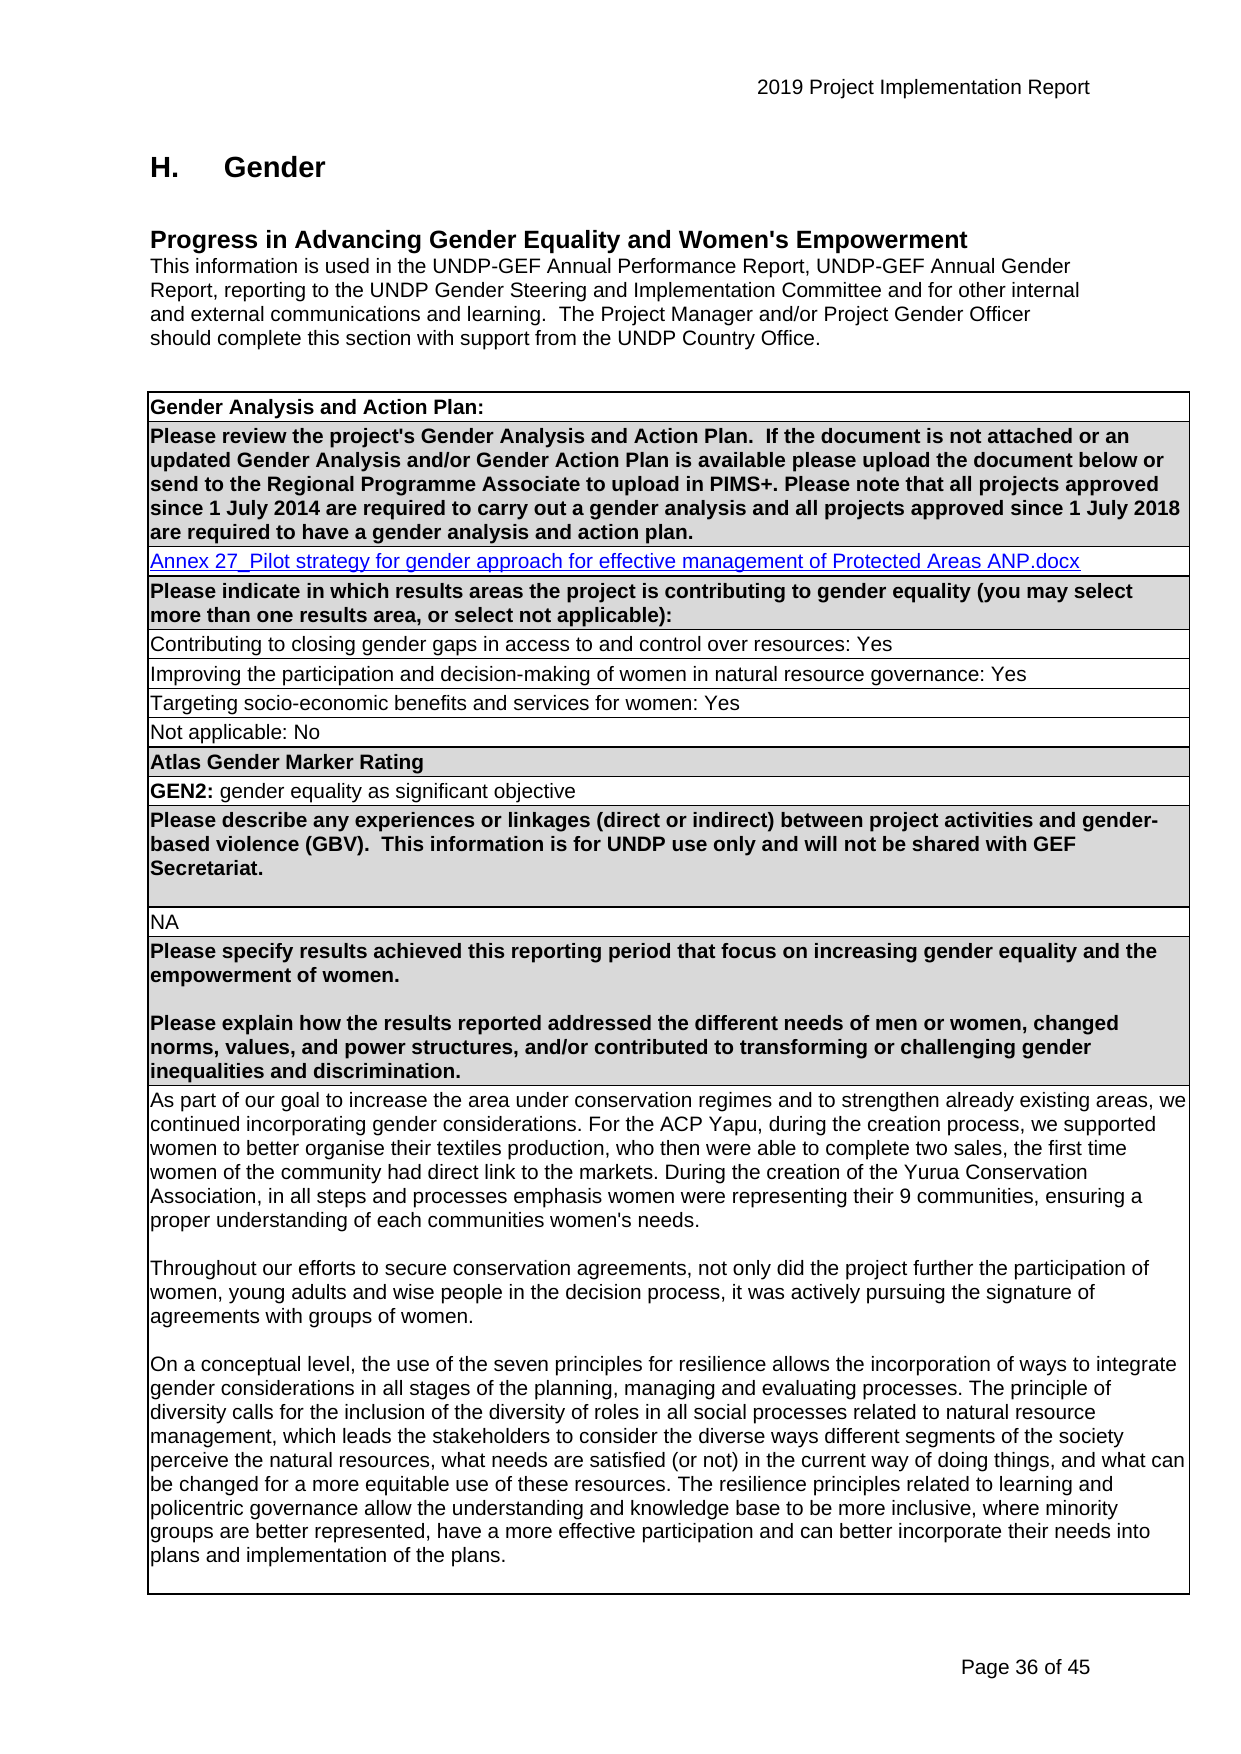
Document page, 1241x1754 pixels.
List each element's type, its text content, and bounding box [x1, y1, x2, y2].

table_header Gender Analysis and Action Plan: [149, 393, 1189, 421]
table_header Atlas Gender Marker Rating [149, 748, 1189, 776]
table_cell Not applicable: No [149, 718, 1189, 746]
table_cell Targeting socio-economic benefits and services for women: Yes [149, 689, 1189, 717]
table_cell GEN2: gender equality as significant objective [149, 777, 1189, 805]
text Progress in Advancing Gender Equality and Women's Empowerment [150, 225, 1090, 254]
table_header Please describe any experiences or linkages (direct or indirect) between project activities and gender-based violence (GBV). This information is for UNDP use only and will not be shared with GEF Secretariat. [149, 806, 1189, 906]
table_cell Contributing to closing gender gaps in access to and control over resources: Yes [149, 630, 1189, 658]
subtitle Gender [150, 150, 1090, 183]
table_cell Please review the project's Gender Analysis and Action Plan. If the document is not attached or an updated Gender Analysis and/or Gender Action Plan is available please upload the document below or send to the Regional Programme Associate to upload in PIMS+. Please note that all projects approved since 1 July 2014 are required to carry out a gender analysis and all projects approved since 1 July 2018 are required to have a gender analysis and action plan. [149, 422, 1189, 546]
table_header Please indicate in which results areas the project is contributing to gender equality (you may select more than one results area, or select not applicable): [149, 577, 1189, 629]
table_cell Improving the participation and decision-making of women in natural resource governance: Yes [149, 659, 1189, 687]
table_cell NA [149, 908, 1189, 936]
text This information is used in the UNDP-GEF Annual Performance Report, UNDP-GEF Annual Gender Report, reporting to the UNDP Gender Steering and Implementation Committee and for other internal and external communications and learning. The Project Manager and/or Project Gender Officer should complete this section with support from the UNDP Country Office. [150, 254, 1090, 350]
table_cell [149, 1086, 1189, 1593]
table_cell Annex 27_Pilot strategy for gender approach for effective management of Protected Areas ANP.docx [149, 547, 1189, 575]
table_header Please specify results achieved this reporting period that focus on increasing gender equality and the empowerment of women. Please explain how the results reported addressed the different needs of men or women, changed norms, values, and power structures, and/or contributed to transforming or challenging gender inequalities and discrimination. [149, 937, 1189, 1085]
